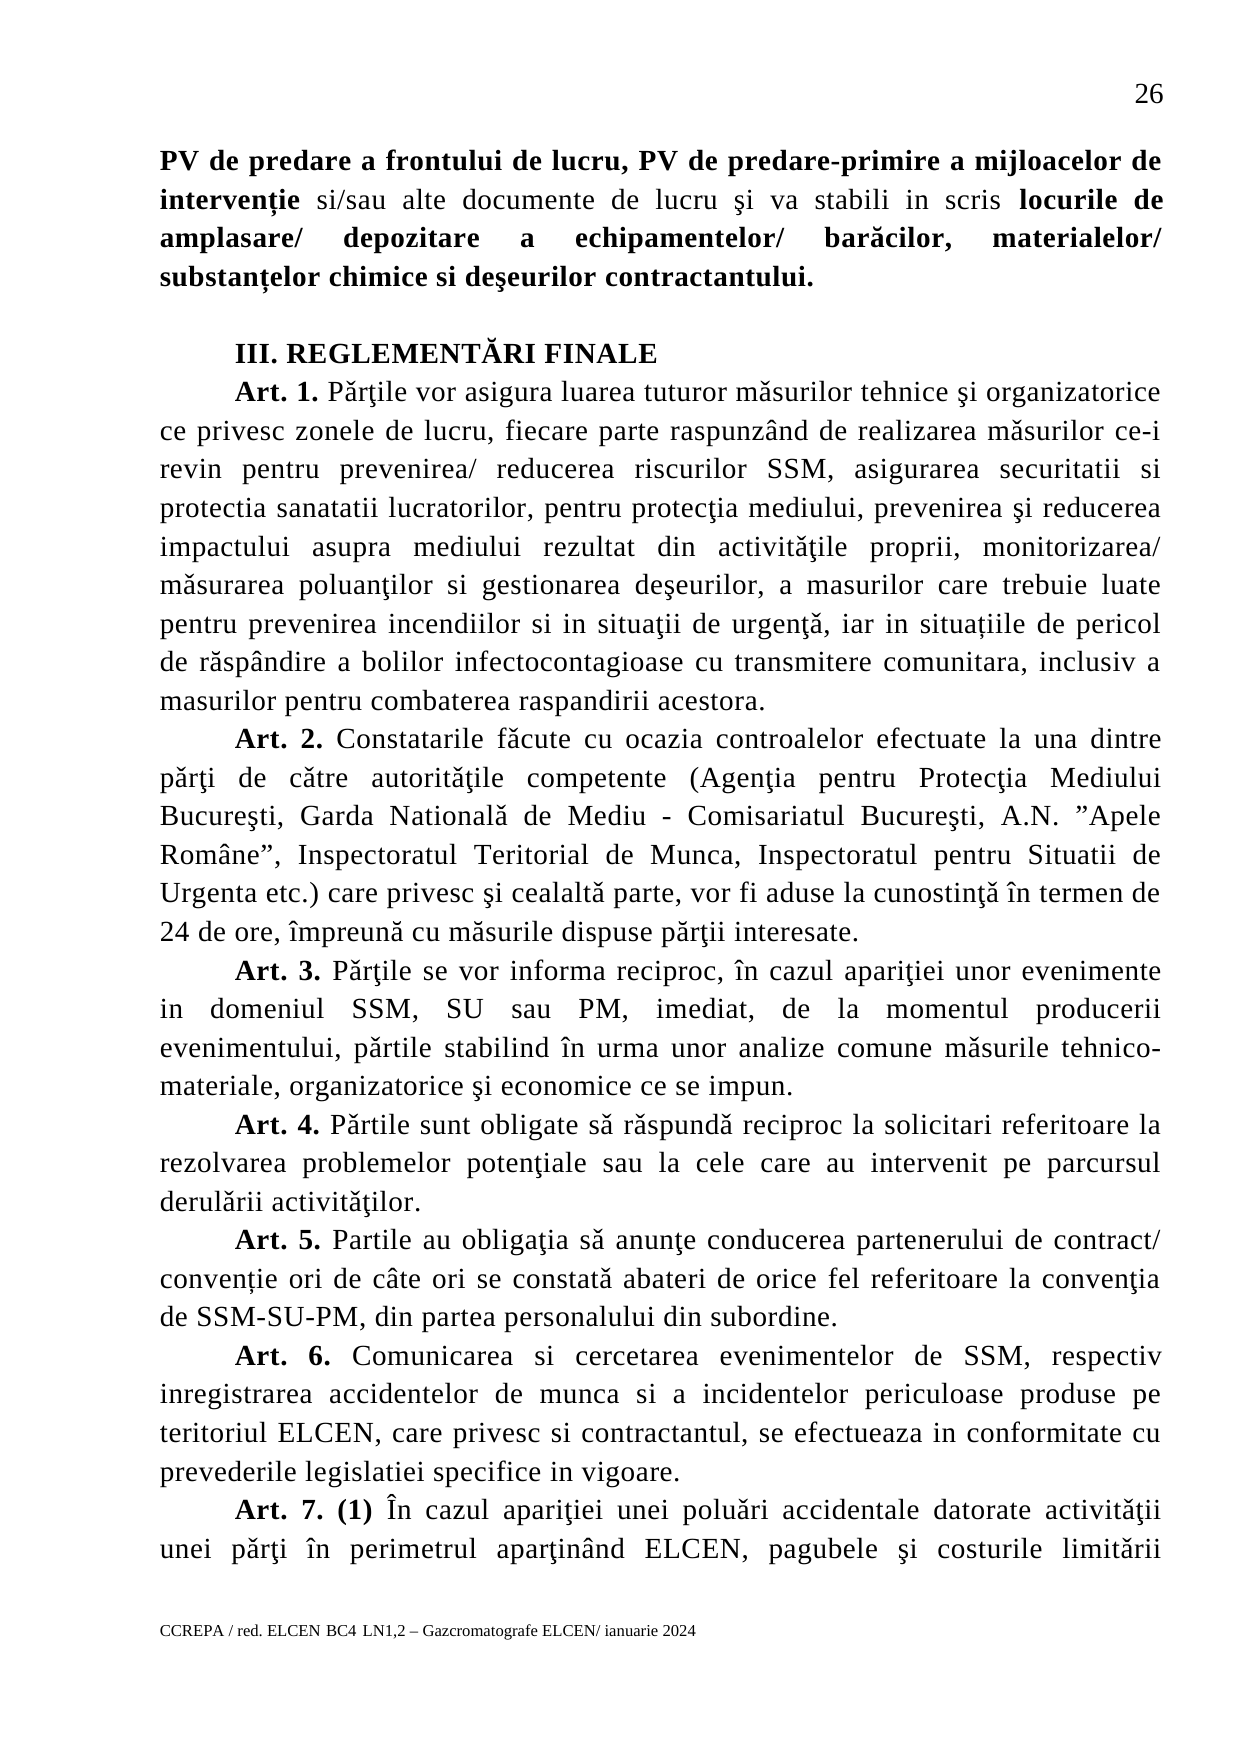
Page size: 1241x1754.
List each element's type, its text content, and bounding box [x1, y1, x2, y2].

text Art. 3. Pǎrţile se vor informa reciproc, în cazul apariţiei unor evenimente in domeniul SSM, SU sau PM, imediat, de la momentul producerii evenimentului, pǎrtile stabilind în urma unor analize comune mǎsurile tehnico-materiale, organizatorice şi economice ce se impun. [159, 953, 1163, 1102]
text Art. 1. Pǎrţile vor asigura luarea tuturor mǎsurilor tehnice şi organizatorice ce privesc zonele de lucru, fiecare parte raspunzând de realizarea mǎsurilor ce-i revin pentru prevenirea/ reducerea riscurilor SSM, asigurarea securitatii si protectia sanatatii lucratorilor, pentru protecţia mediului, prevenirea şi reducerea impactului asupra mediului rezultat din activitǎţile proprii, monitorizarea/ mǎsurarea poluanţilor si gestionarea deşeurilor, a masurilor care trebuie luate pentru prevenirea incendiilor si in situaţii de urgenţǎ, iar in situațiile de pericol de răspândire a bolilor infectocontagioase cu transmitere comunitara, inclusiv a masurilor pentru combaterea raspandirii acestora. [159, 374, 1163, 716]
text Art. 5. Partile au obligaţia sǎ anunţe conducerea partenerului de contract/ convenție ori de câte ori se constatǎ abateri de orice fel referitoare la convenţia de SSM-SU-PM, din partea personalului din subordine. [159, 1222, 1163, 1333]
text Art. 4. Pǎrtile sunt obligate sǎ rǎspundǎ reciproc la solicitari referitoare la rezolvarea problemelor potenţiale sau la cele care au intervenit pe parcursul derulǎrii activitǎţilor. [159, 1107, 1163, 1217]
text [159, 1492, 1163, 1564]
text Art. 2. Constatarile fǎcute cu ocazia controalelor efectuate la una dintre pǎrţi de cǎtre autoritǎţile competente (Agenţia pentru Protecţia Mediului Bucureşti, Garda Nationalǎ de Mediu - Comisariatul Bucureşti, A.N. ”Apele Române”, Inspectoratul Teritorial de Munca, Inspectoratul pentru Situatii de Urgenta etc.) care privesc şi cealaltǎ parte, vor fi aduse la cunostinţǎ în termen de 24 de ore, împreună cu măsurile dispuse părţii interesate. [159, 721, 1163, 948]
text III. REGLEMENTĂRI FINALE [159, 336, 1163, 369]
text Art. 6. Comunicarea si cercetarea evenimentelor de SSM, respectiv inregistrarea accidentelor de munca si a incidentelor periculoase produse pe teritoriul ELCEN, care privesc si contractantul, se efectueaza in conformitate cu prevederile legislatiei specifice in vigoare. [159, 1338, 1163, 1487]
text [159, 143, 1163, 292]
